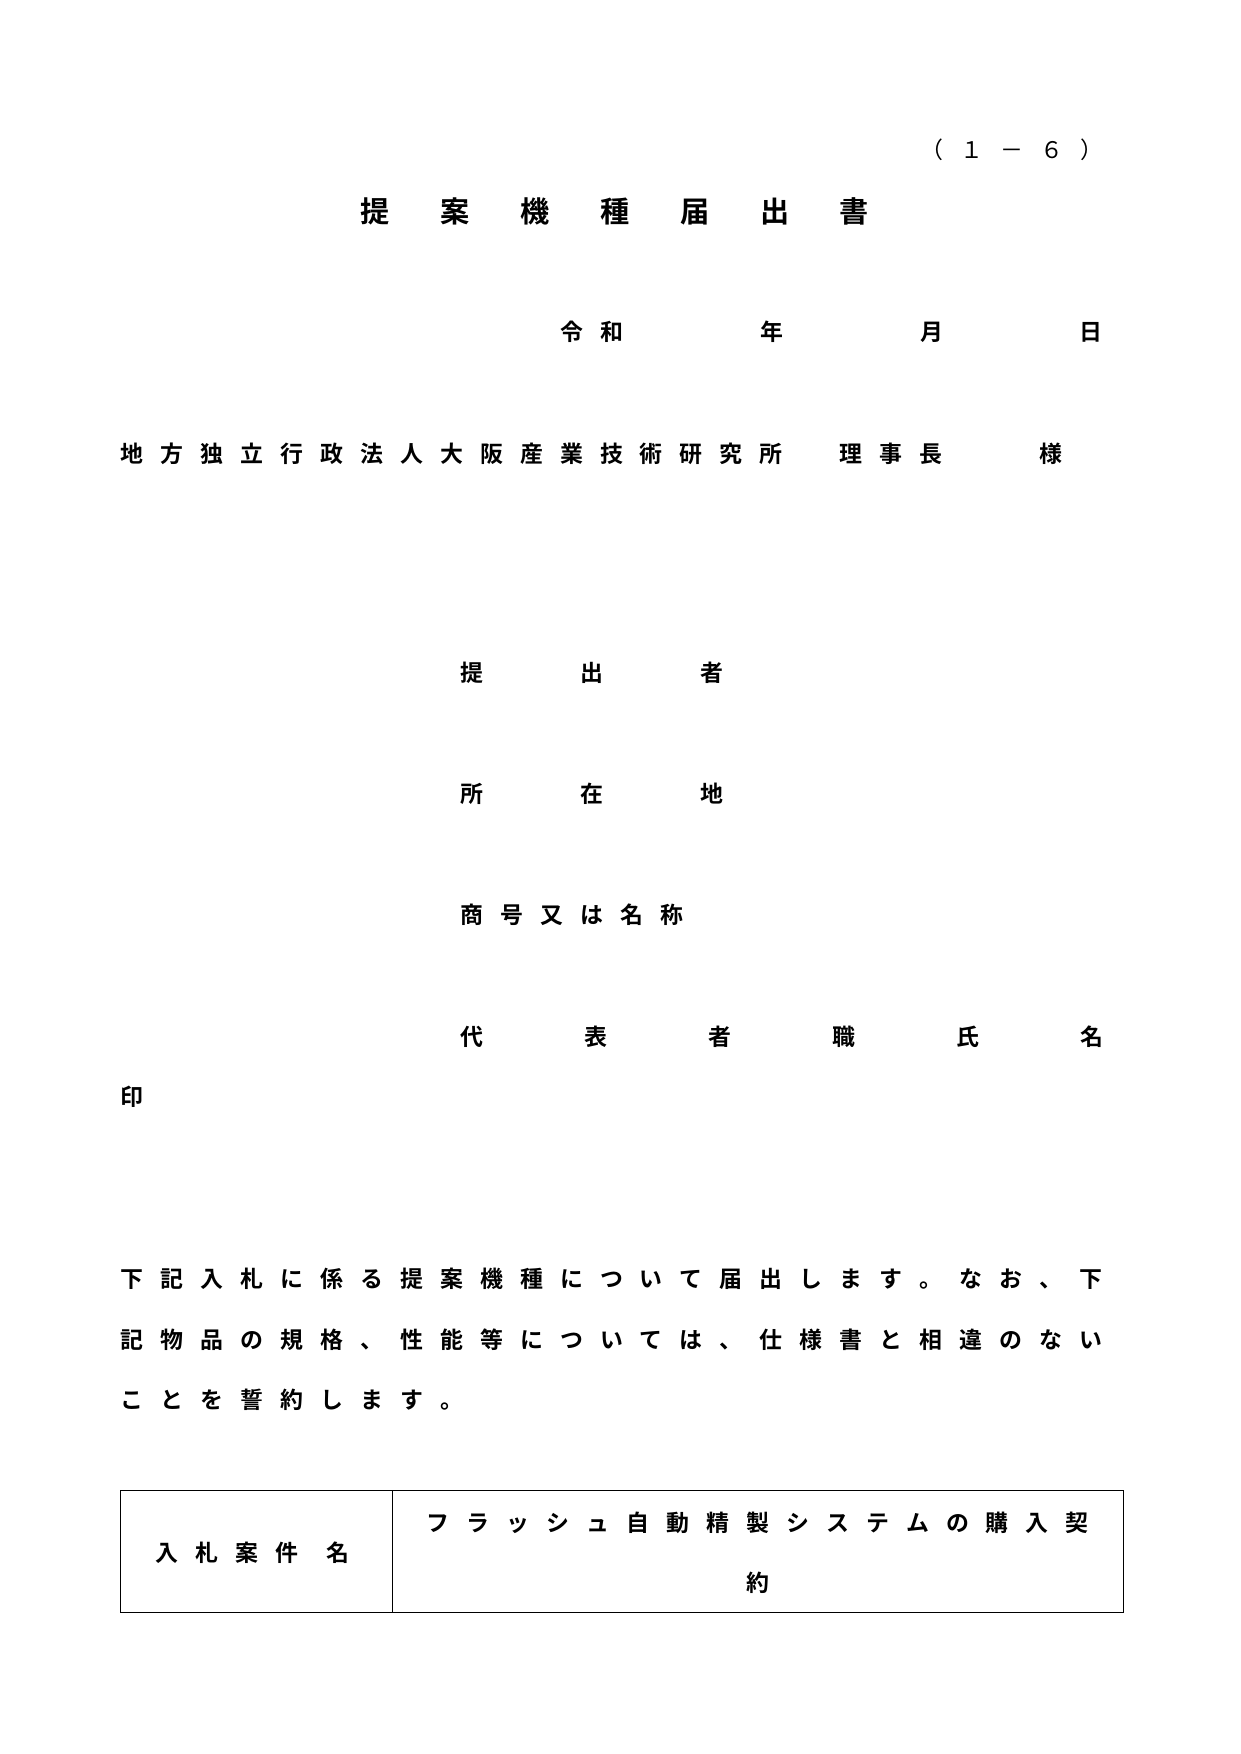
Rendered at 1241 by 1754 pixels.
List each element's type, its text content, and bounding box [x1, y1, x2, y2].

text （１－６） [120, 119, 1120, 179]
text 令和 年 月 日 [120, 301, 1120, 361]
text 提 案 機 種 届 出 書 [120, 179, 1120, 240]
table_header 入札案件名 [121, 1491, 392, 1612]
text 代表者職氏名 印 [120, 1005, 1120, 1126]
text 地方独立行政法人大阪産業技術研究所 理事長 様 [120, 422, 1120, 482]
text 下記入札に係る提案機種について届出します。なお、下記物品の規格、性能等については、仕様書と相違のないことを誓約します。 [120, 1247, 1120, 1429]
text 提 出 者 [120, 641, 1120, 702]
text 所 在 地 [120, 762, 1120, 823]
text 商号又は名称 [120, 884, 1120, 944]
table_header フラッシュ自動精製システムの購入契約 [393, 1491, 1123, 1612]
